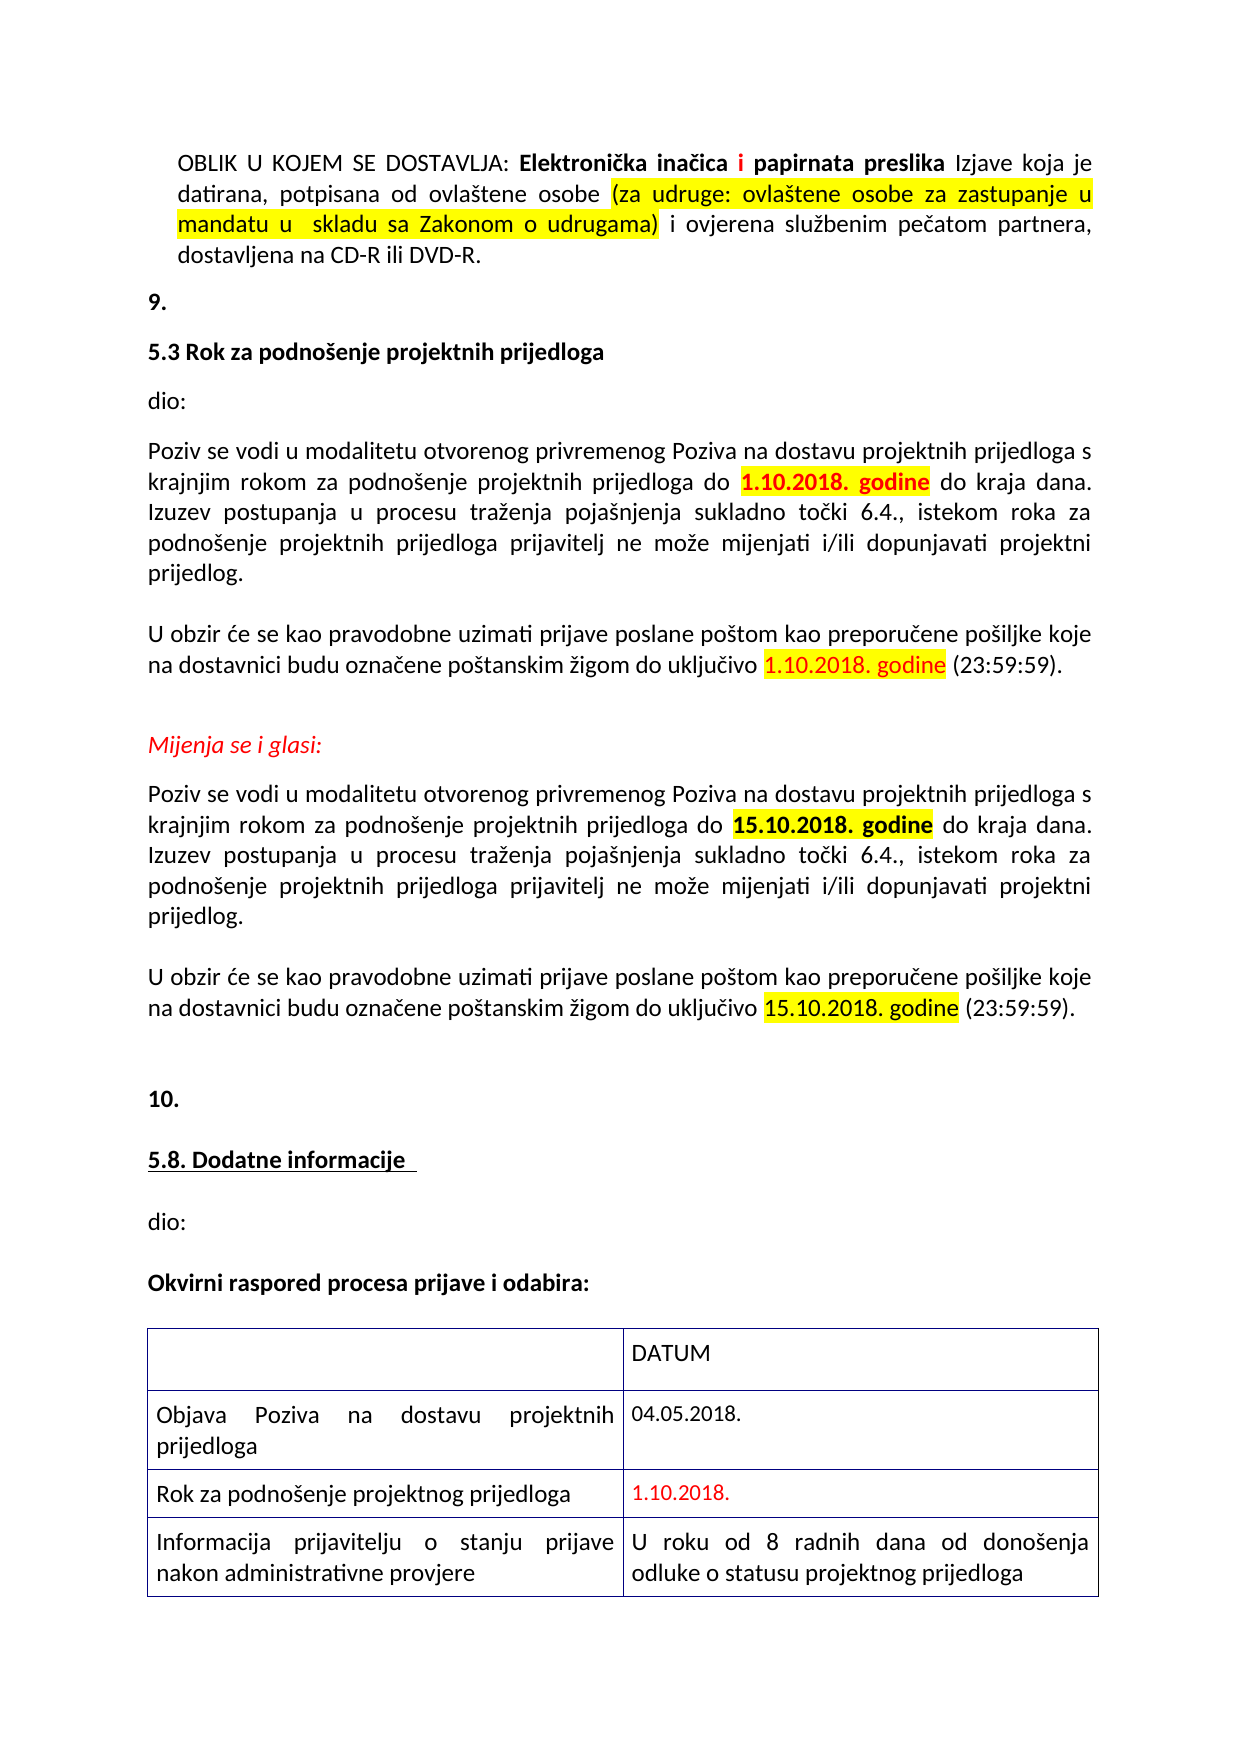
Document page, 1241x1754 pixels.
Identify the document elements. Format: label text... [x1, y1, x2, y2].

text U obzir će se kao pravodobne uzimati prijave poslane poštom kao preporučene pošiljke koje na dostavnici budu označene poštanskim žigom do uključivo 1.10.2018. godine (23:59:59). [148, 618, 1093, 679]
list OBLIK U KOJEM SE DOSTAVLJA: Elektronička inačica i papirnata preslika Izjave koja je datirana, potpisana od ovlaštene osobe (za udruge: ovlaštene osobe za zastupanje u mandatu u skladu sa Zakonom o udrugama) i ovjerena službenim pečatom partnera, dostavljena na CD-R ili DVD-R. [177, 148, 1093, 209]
table_header [148, 1329, 623, 1390]
text dio: [148, 386, 1093, 416]
text Mijenja se i glasi: [148, 729, 1093, 759]
text Poziv se vodi u modalitetu otvorenog privremenog Poziva na dostavu projektnih prijedloga s krajnjim rokom za podnošenje projektnih prijedloga do 1.10.2018. godine do kraja dana. Izuzev postupanja u procesu traženja pojašnjenja sukladno točki 6.4., istekom roka za podnošenje projektnih prijedloga prijavitelj ne može mijenjati i/ili dopunjavati projektni prijedlog. [148, 435, 1093, 588]
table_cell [624, 1518, 1098, 1596]
table_cell 04.05.2018. [624, 1391, 1098, 1469]
table_header DATUM [624, 1329, 1098, 1390]
text Okvirni raspored procesa prijave i odabira: [148, 1267, 1093, 1297]
table_cell 1.10.2018. [624, 1470, 1098, 1517]
text U obzir će se kao pravodobne uzimati prijave poslane poštom kao preporučene pošiljke koje na dostavnici budu označene poštanskim žigom do uključivo 15.10.2018. godine (23:59:59). [148, 962, 1093, 1023]
text 5.8. Dodatne informacije [148, 1145, 1093, 1175]
text dio: [148, 1206, 1093, 1236]
table_cell Rok za podnošenje projektnog prijedloga [148, 1470, 623, 1517]
table_cell Informacija prijavitelju o stanju prijave nakon administrativne provjere [148, 1518, 623, 1596]
table_cell Objava Poziva na dostavu projektnih prijedloga [148, 1391, 623, 1469]
list OBLIK U KOJEM SE DOSTAVLJA: Elektronička inačica i papirnata preslika Izjave koja je datirana, potpisana od ovlaštene osobe (za udruge: ovlaštene osobe za zastupanje u mandatu u skladu sa Zakonom o udrugama) i ovjerena službenim pečatom partnera, dostavljena na CD-R ili DVD-R. [177, 209, 1093, 270]
text Poziv se vodi u modalitetu otvorenog privremenog Poziva na dostavu projektnih prijedloga s krajnjim rokom za podnošenje projektnih prijedloga do 15.10.2018. godine do kraja dana. Izuzev postupanja u procesu traženja pojašnjenja sukladno točki 6.4., istekom roka za podnošenje projektnih prijedloga prijavitelj ne može mijenjati i/ili dopunjavati projektni prijedlog. [148, 778, 1093, 931]
text 10. [148, 1084, 1093, 1114]
text 9. [148, 286, 1093, 317]
text 5.3 Rok za podnošenje projektnih prijedloga [148, 336, 1093, 366]
